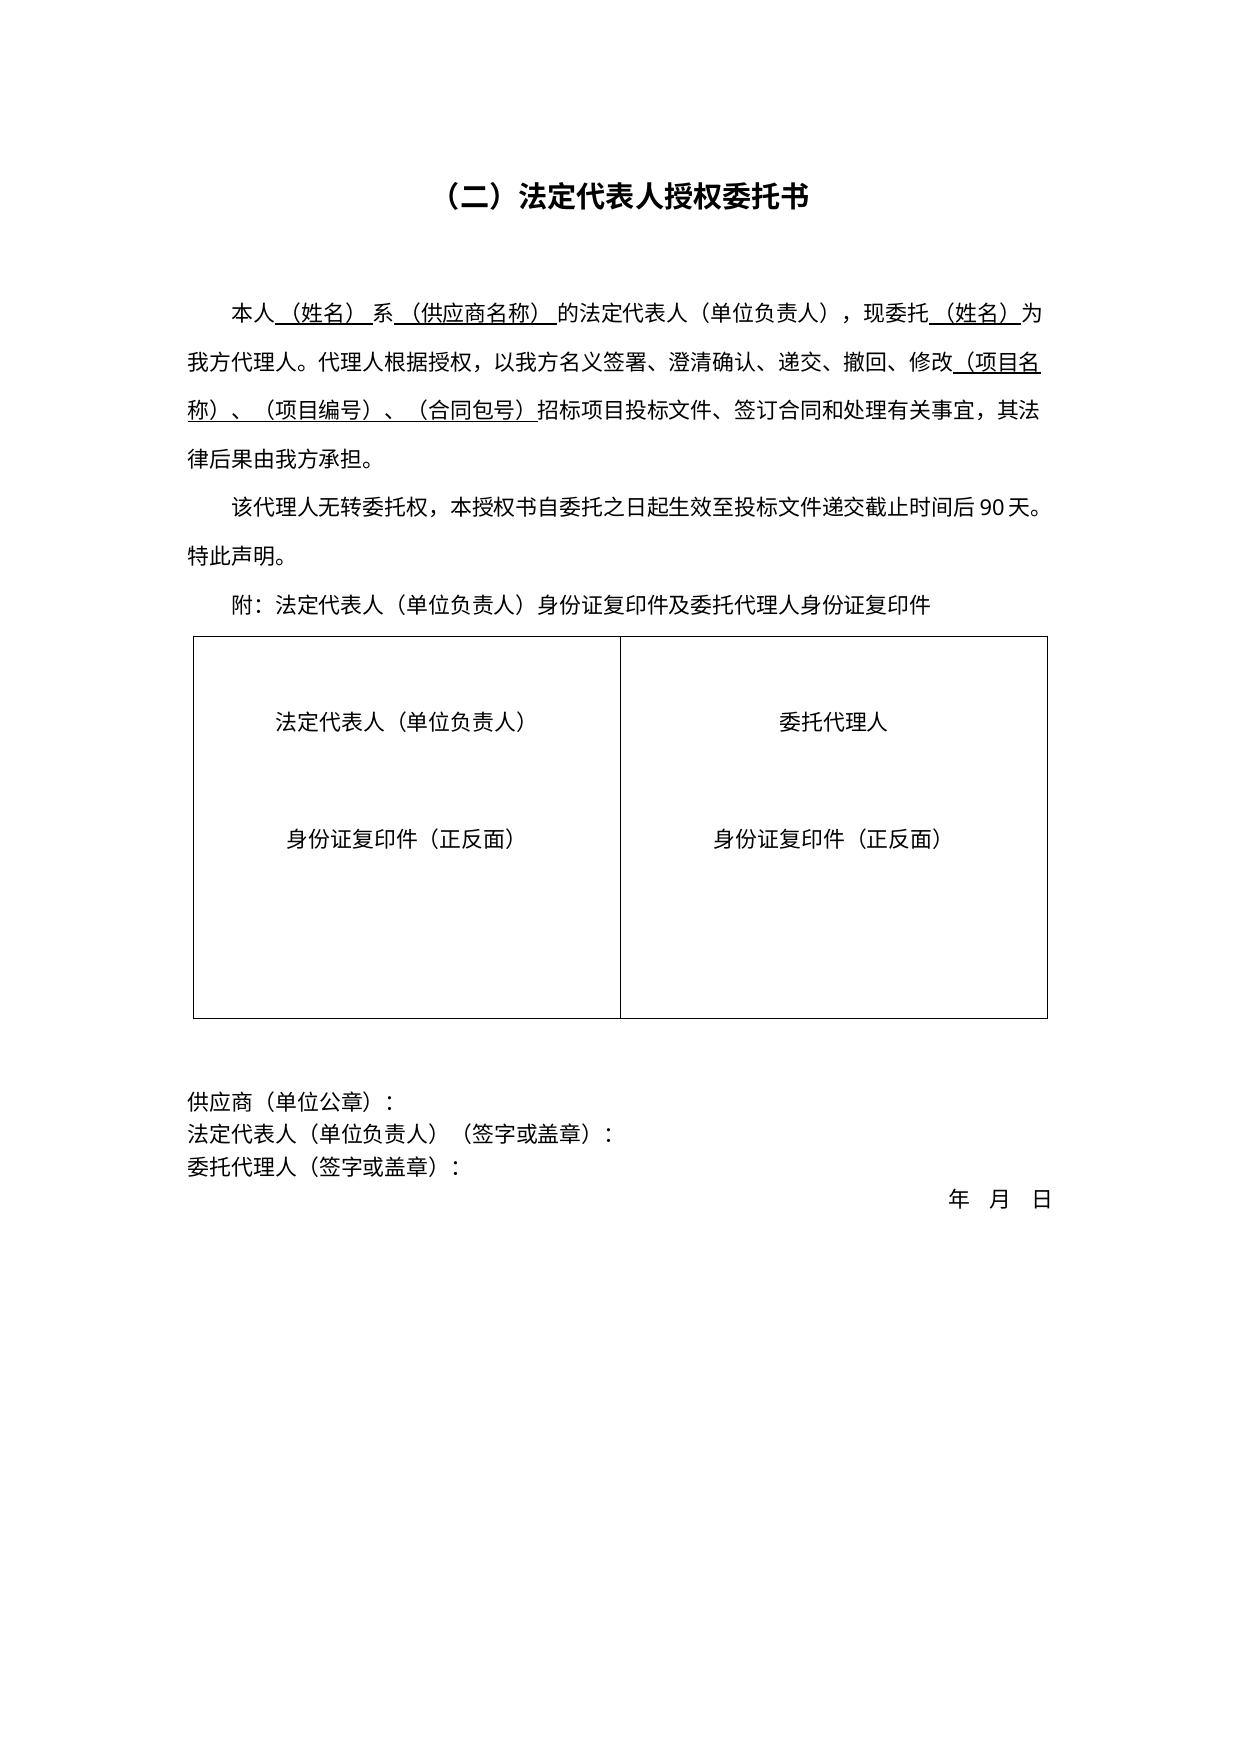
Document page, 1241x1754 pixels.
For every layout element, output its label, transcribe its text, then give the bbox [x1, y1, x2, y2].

text 委托代理人（签字或盖章）： [188, 1149, 1053, 1182]
text 法定代表人（单位负责人）（签字或盖章）： [188, 1117, 1053, 1149]
text （二）法定代表人授权委托书 [187, 162, 1053, 227]
text 供应商（单位公章）： [188, 1084, 1053, 1117]
text 年 月 日 [188, 1182, 1053, 1214]
table_header 委托代理人 身份证复印件（正反面） [621, 637, 1047, 1018]
table_header 法定代表人（单位负责人） 身份证复印件（正反面） [194, 637, 620, 1018]
text 本人 （姓名） 系 （供应商名称） 的法定代表人（单位负责人），现委托 （姓名）为我方代理人。代理人根据授权，以我方名义签署、澄清确认、递交、撤回、修改（项目名称）、（项目编号）、（合同包号）招标项目投标文件、签订合同和处理有关事宜，其法律后果由我方承担。 [187, 296, 1053, 474]
text 该代理人无转委托权，本授权书自委托之日起生效至投标文件递交截止时间后90天。特此声明。 [187, 490, 1053, 571]
text 附：法定代表人（单位负责人）身份证复印件及委托代理人身份证复印件 [187, 587, 1053, 620]
